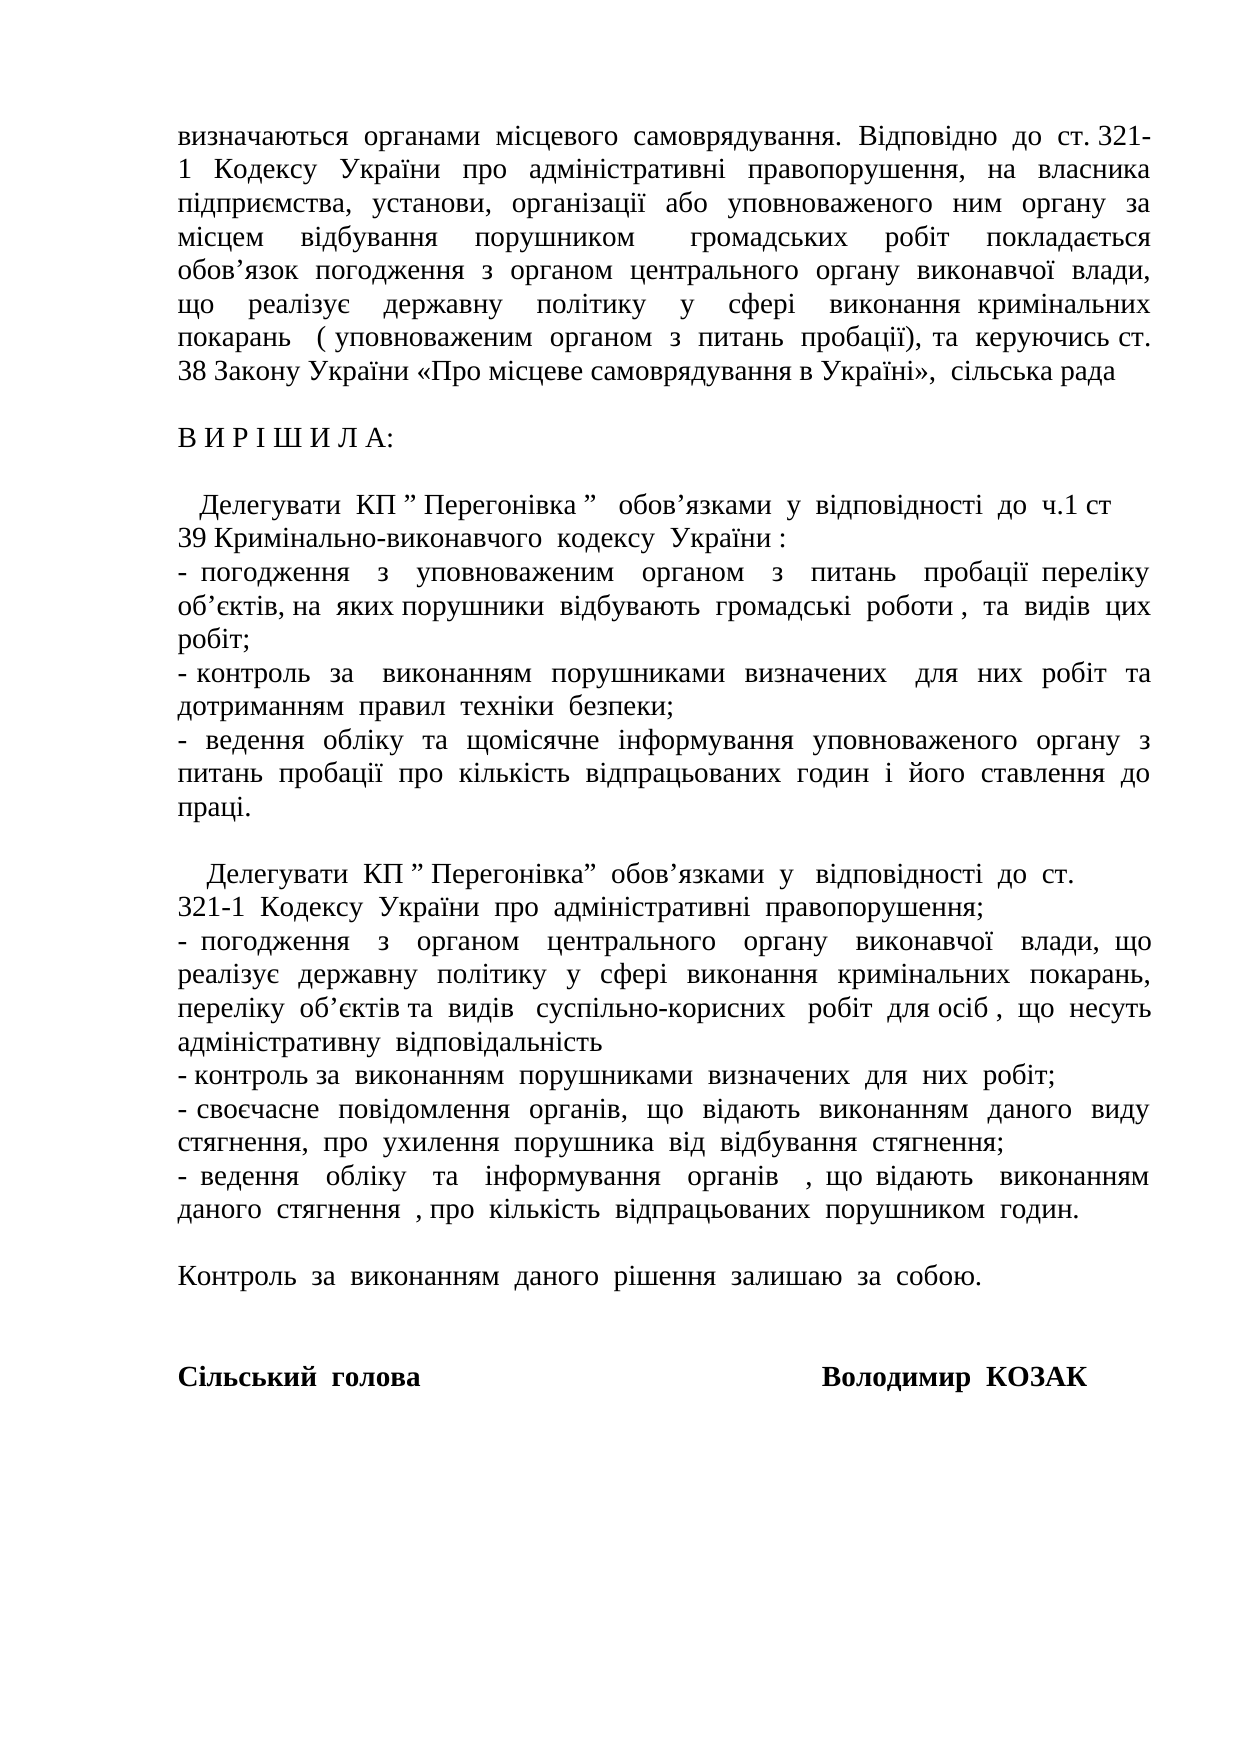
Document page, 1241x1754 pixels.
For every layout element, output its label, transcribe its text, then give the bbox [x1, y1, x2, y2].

text Делегувати КП ” Перегонівка ” обов’язками у відповідності до ч.1 ст [177, 487, 1152, 521]
text - погодження з уповноваженим органом з питань пробації переліку об’єктів, на яких порушники відбувають громадські роботи , та видів цих робіт; [177, 554, 1152, 655]
text - ведення обліку та щомісячне інформування уповноваженого органу з питань пробації про кількість відпрацьованих годин і його ставлення до праці. [177, 722, 1152, 822]
text - своєчасне повідомлення органів, що відають виконанням даного виду стягнення, про ухилення порушника від відбування стягнення; [177, 1091, 1152, 1158]
text - ведення обліку та інформування органів , що відають виконанням даного стягнення , про кількість відпрацьованих порушником годин. [177, 1158, 1152, 1225]
text 321-1 Кодексу України про адміністративні правопорушення; [177, 889, 1152, 923]
text - контроль за виконанням порушниками визначених для них робіт; [177, 1057, 1152, 1091]
text - погодження з органом центрального органу виконавчої влади, що реалізує державну політику у сфері виконання кримінальних покарань, переліку об’єктів та видів суспільно-корисних робіт для осіб , що несуть адміністративну відповідальність [177, 923, 1152, 1057]
text Сільський голова Володимир КОЗАК [177, 1359, 1152, 1393]
text В И Р І Ш И Л А: [177, 420, 1152, 453]
text Контроль за виконанням даного рішення залишаю за собою. [177, 1258, 1152, 1292]
text Делегувати КП ” Перегонівка” обов’язками у відповідності до ст. [177, 856, 1152, 889]
text 39 Кримінально-виконавчого кодексу України : [177, 521, 1152, 554]
text - контроль за виконанням порушниками визначених для них робіт та дотриманням правил техніки безпеки; [177, 655, 1152, 722]
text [177, 118, 1152, 386]
